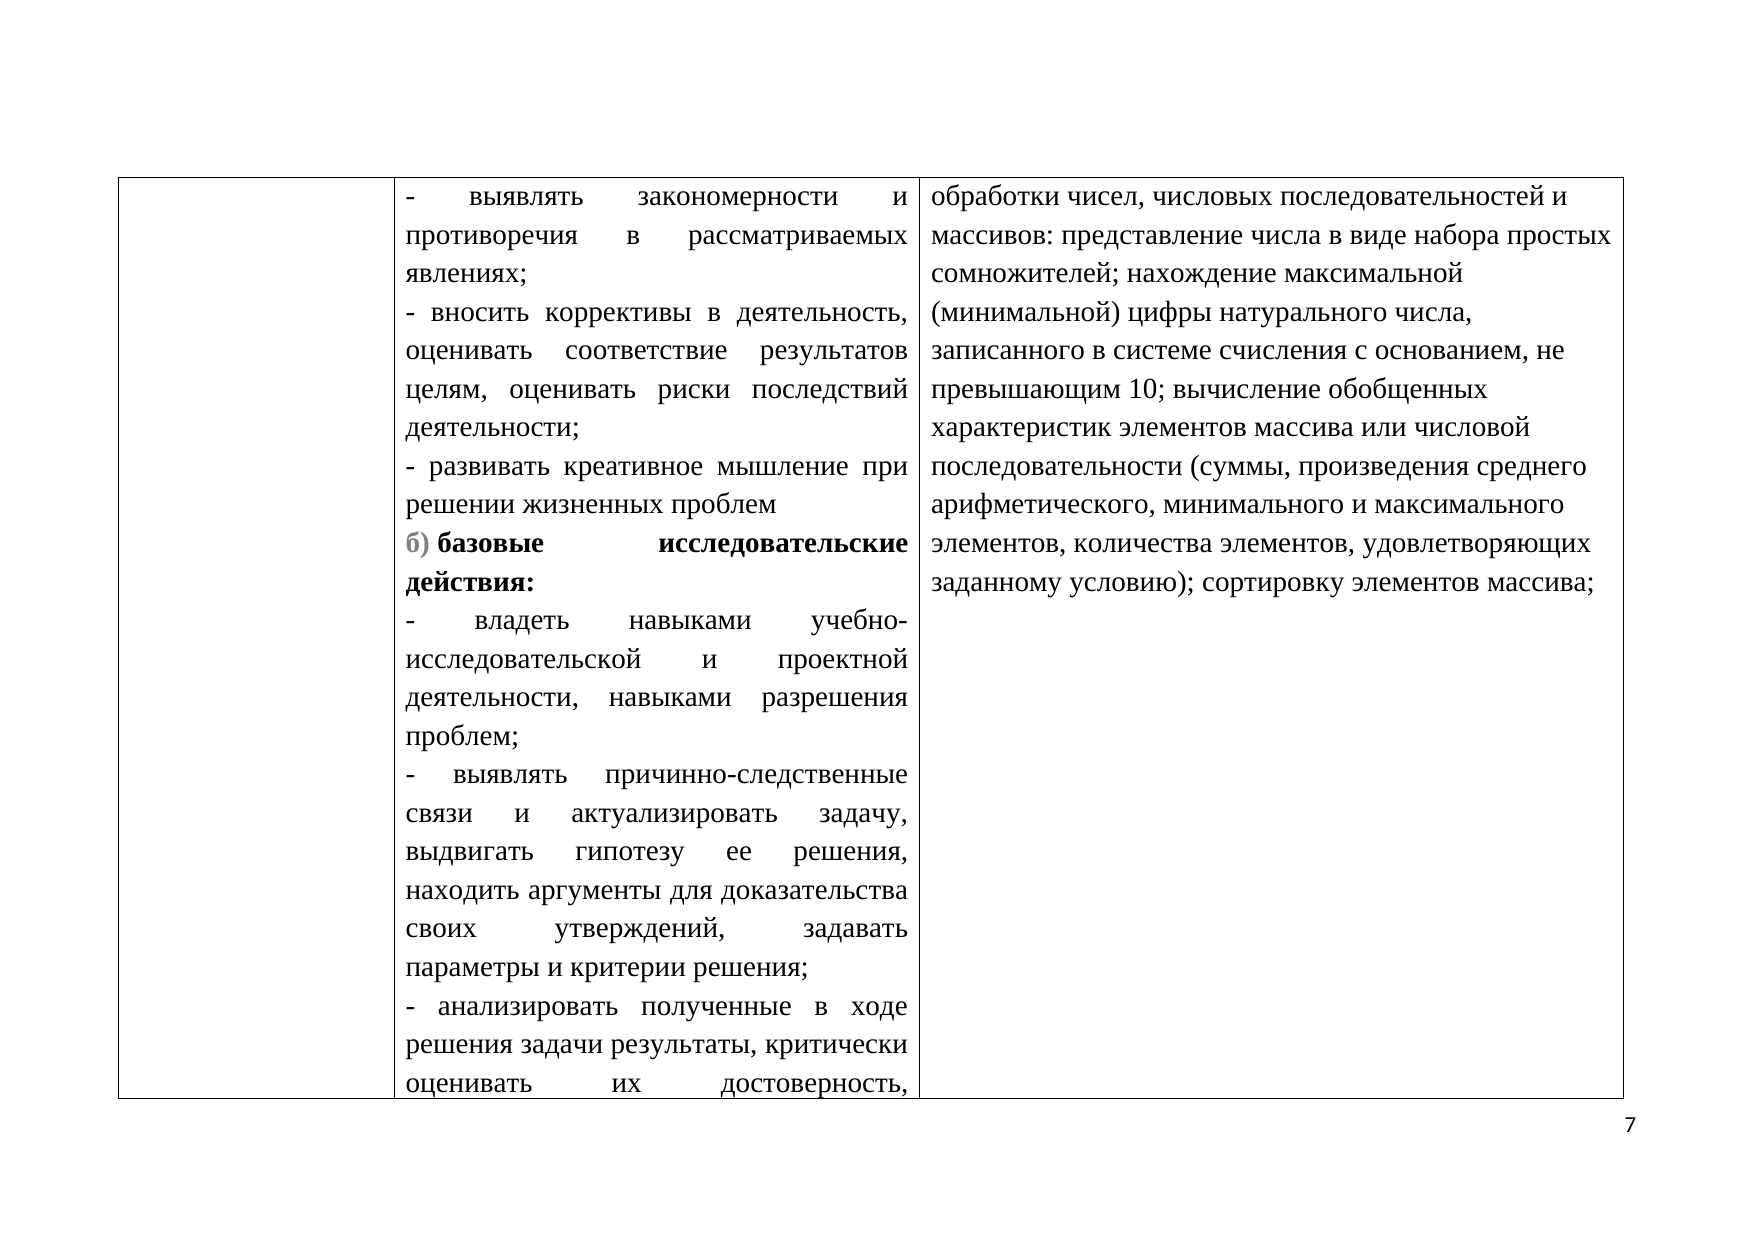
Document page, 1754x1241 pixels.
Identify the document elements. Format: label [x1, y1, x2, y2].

table_cell [395, 178, 919, 1098]
table_cell [119, 178, 394, 1098]
table_cell [920, 178, 1623, 1098]
